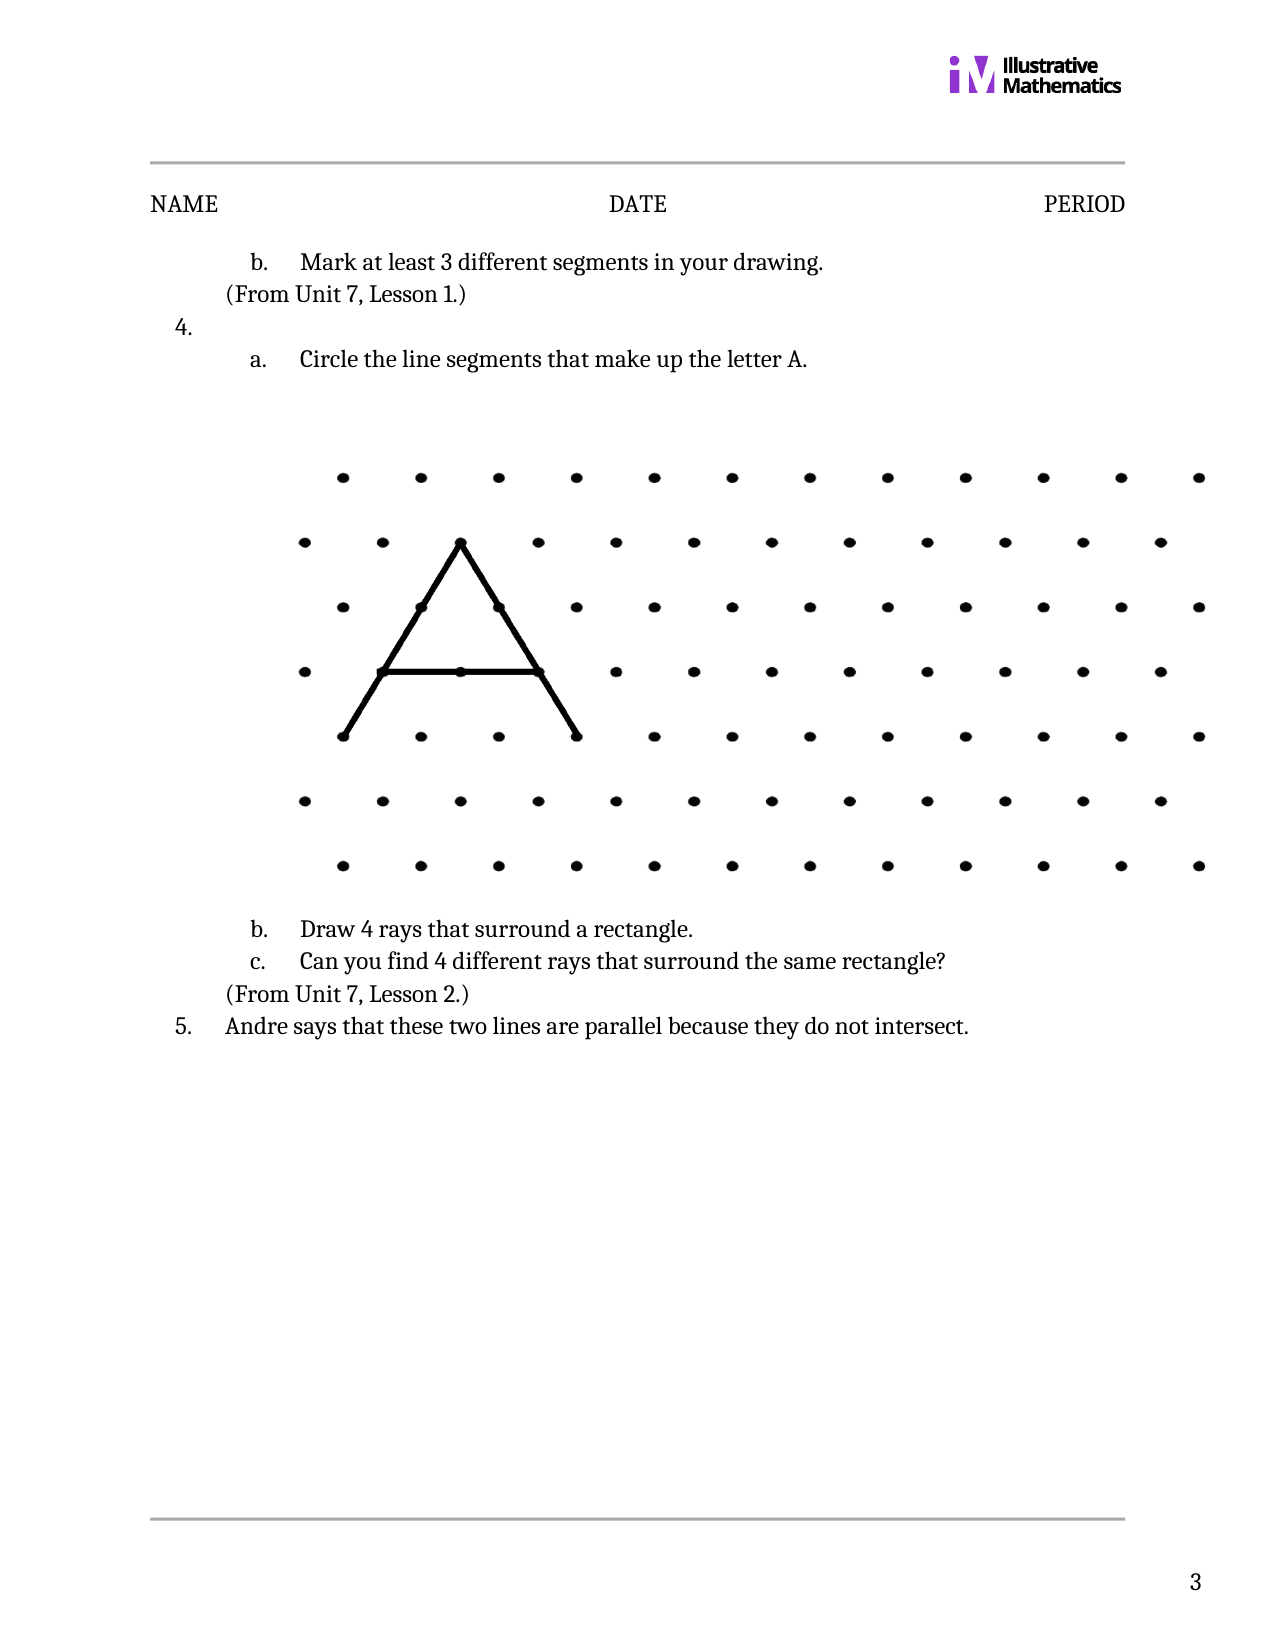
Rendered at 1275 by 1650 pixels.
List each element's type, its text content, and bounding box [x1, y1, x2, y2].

list Andre says that these two lines are parallel because they do not intersect. [175, 1012, 1125, 1041]
list Draw 4 rays that surround a rectangle. [250, 914, 1125, 943]
picture [268, 423, 1244, 911]
list (From Unit 7, Lesson 1.) [175, 280, 1125, 309]
list Mark at least 3 different segments in your drawing. [250, 247, 1125, 276]
list Circle the line segments that make up the letter A. [250, 345, 1125, 374]
picture [949, 55, 1121, 93]
list (From Unit 7, Lesson 2.) [175, 979, 1125, 1008]
list Can you find 4 different rays that surround the same rectangle? [250, 947, 1125, 976]
